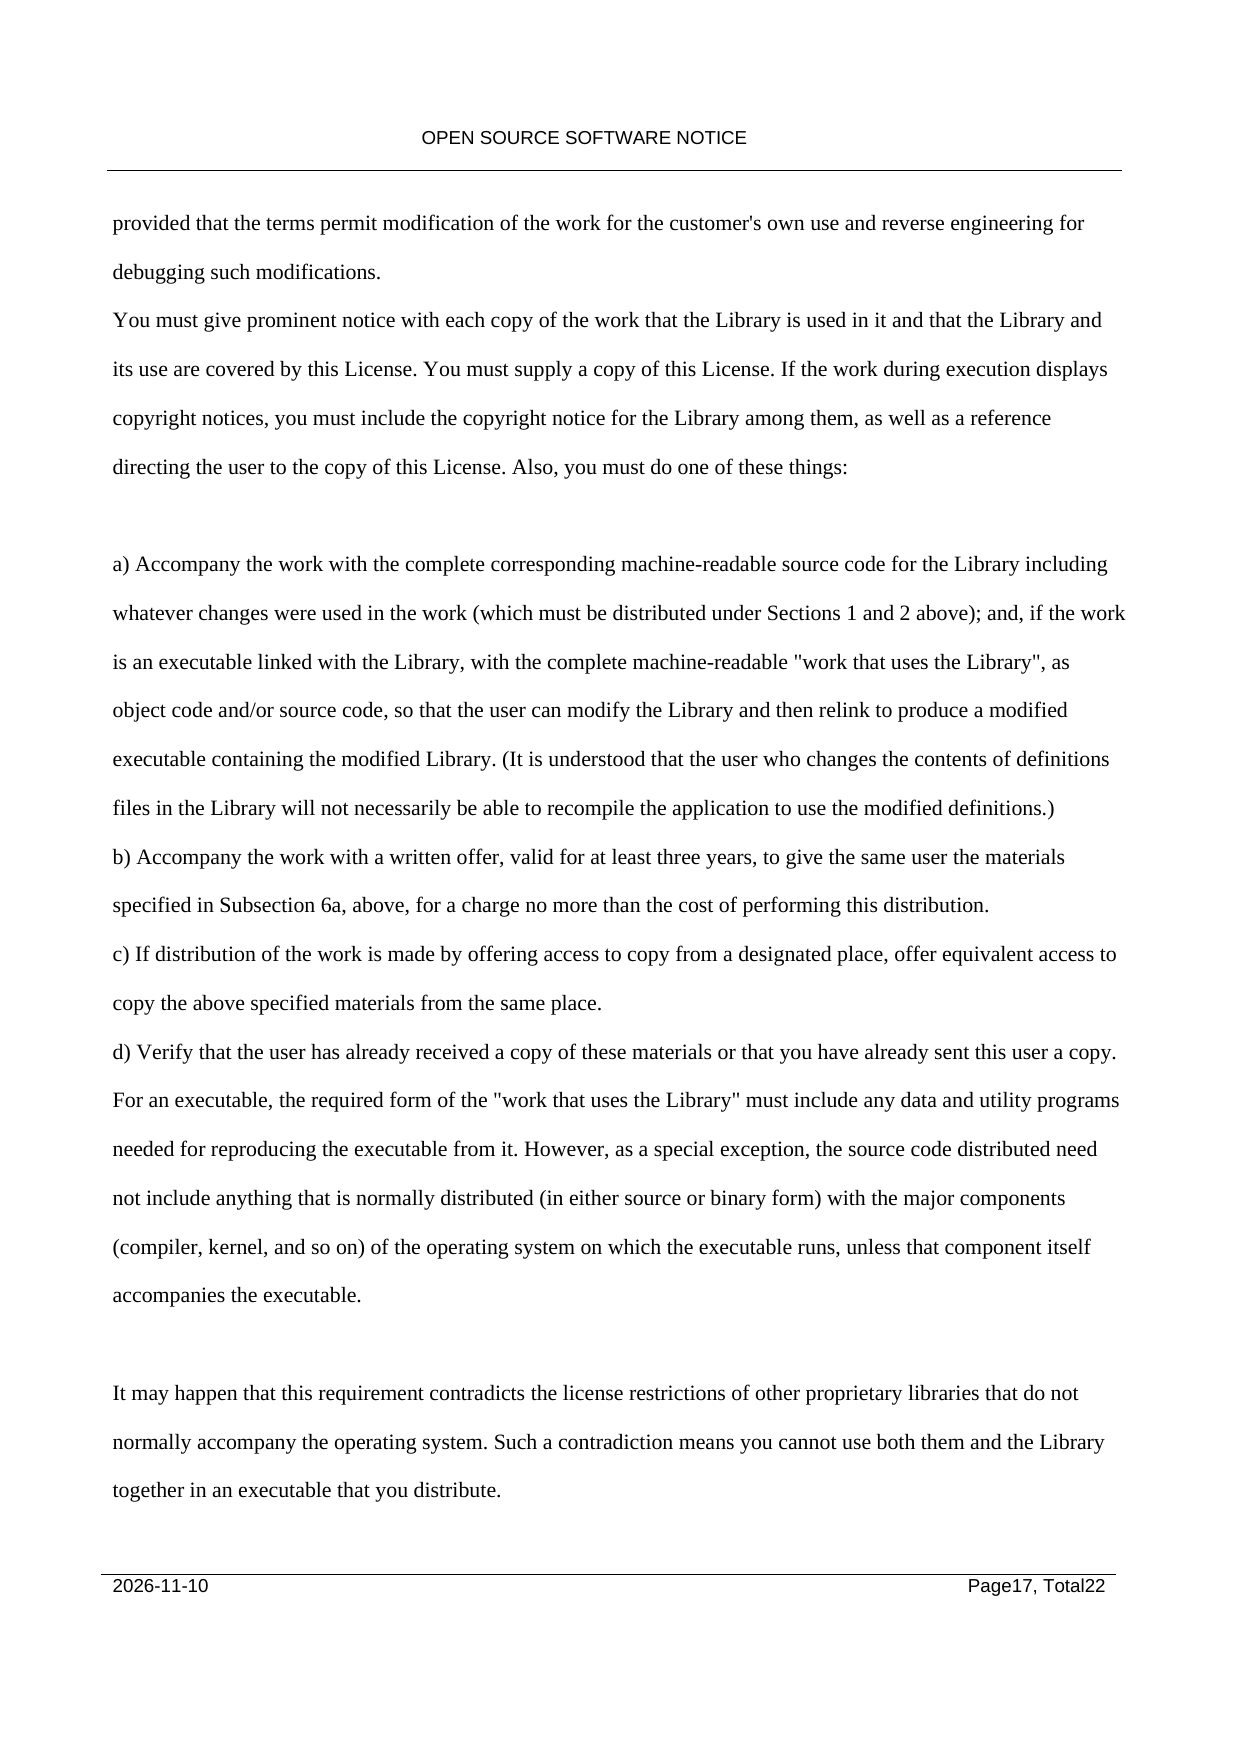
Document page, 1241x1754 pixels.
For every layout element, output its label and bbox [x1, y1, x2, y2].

text [112, 206, 1128, 1506]
